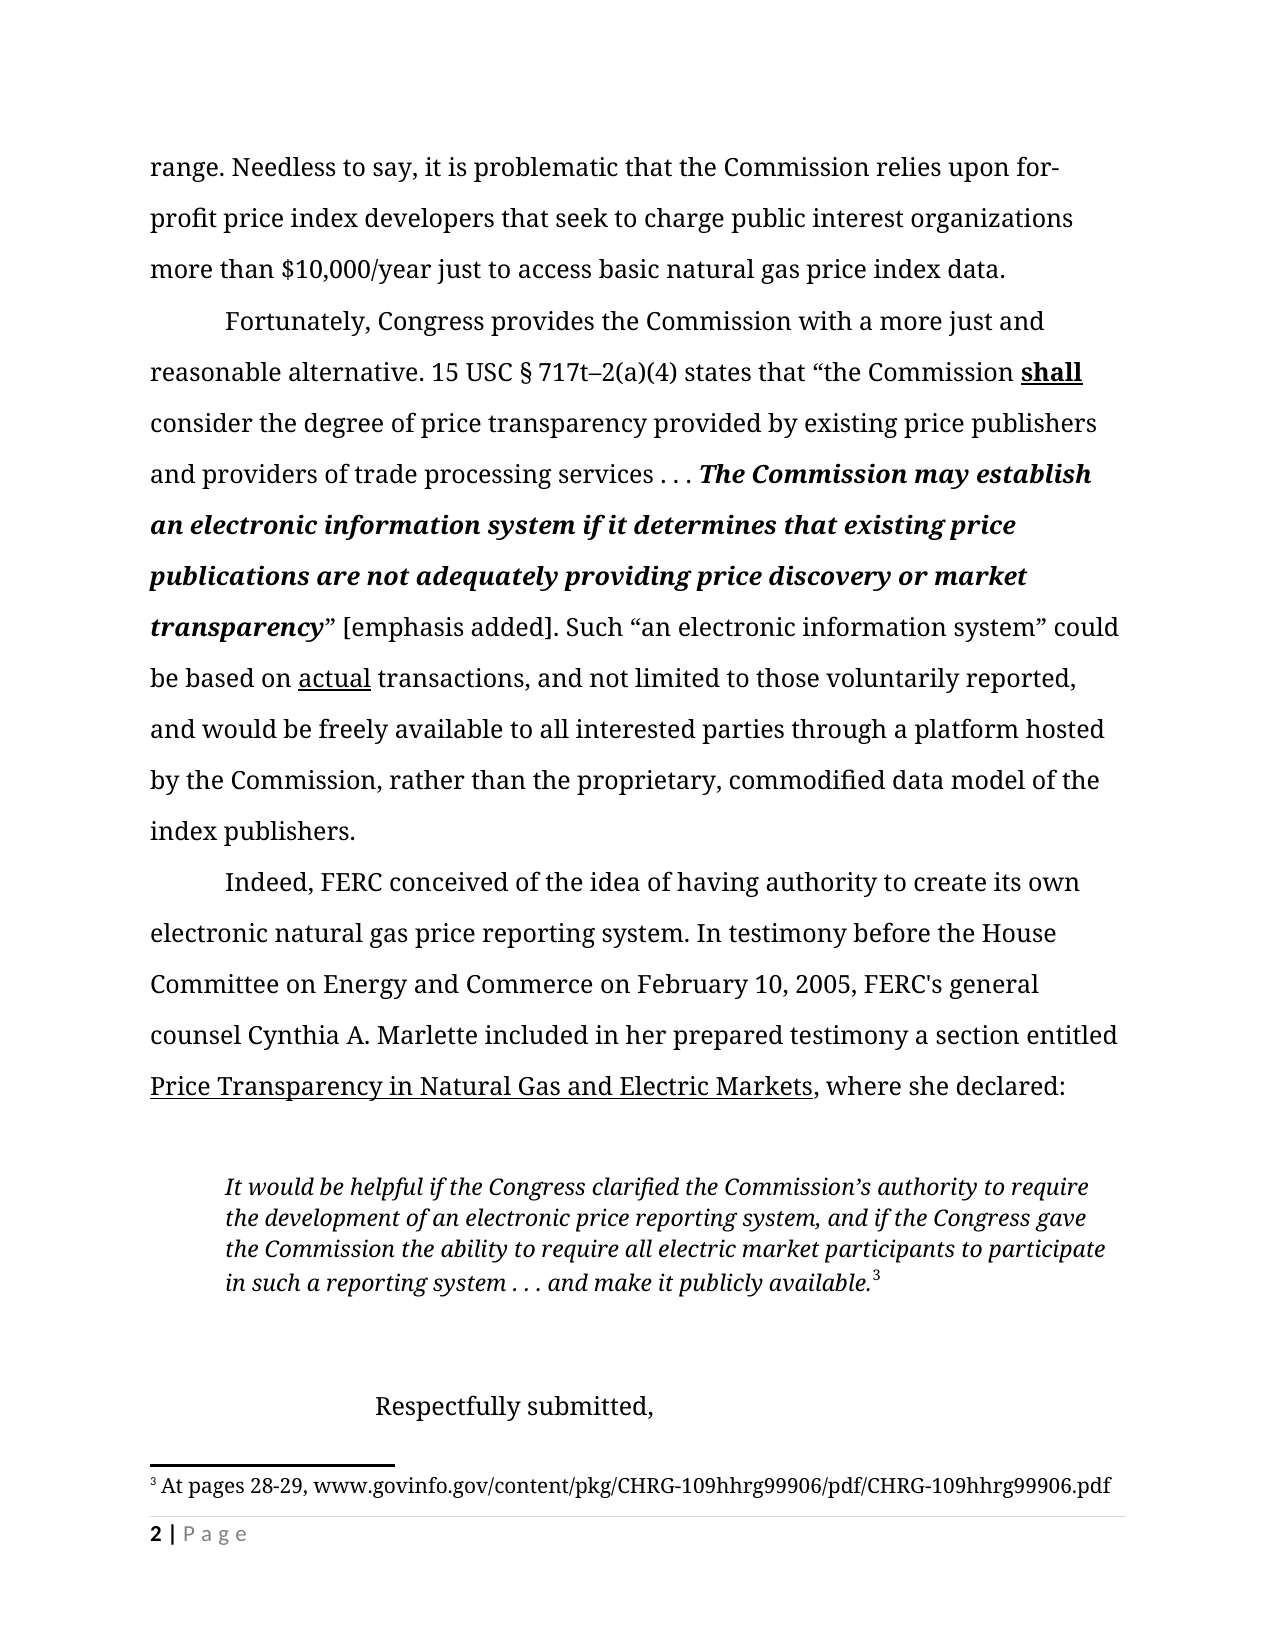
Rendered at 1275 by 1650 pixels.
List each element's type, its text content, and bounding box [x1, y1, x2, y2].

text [150, 150, 1125, 286]
text Respectfully submitted, [150, 1389, 1125, 1423]
text Fortunately, Congress provides the Commission with a more just and reasonable alternative. 15 USC § 717t–2(a)(4) states that “the Commission shall consider the degree of price transparency provided by existing price publishers and providers of trade processing services . . . The Commission may establish an electronic information system if it determines that existing price publications are not adequately providing price discovery or market transparency” [emphasis added]. Such “an electronic information system” could be based on actual transactions, and not limited to those voluntarily reported, and would be freely available to all interested parties through a platform hosted by the Commission, rather than the proprietary, commodified data model of the index publishers. [150, 303, 1125, 848]
text It would be helpful if the Congress clarified the Commission’s authority to require the development of an electronic price reporting system, and if the Congress gave the Commission the ability to require all electric market participants to participate in such a reporting system . . . and make it publicly available. [225, 1171, 1125, 1299]
text Indeed, FERC conceived of the idea of having authority to create its own electronic natural gas price reporting system. In testimony before the House Committee on Energy and Commerce on February 10, 2005, FERC's general counsel Cynthia A. Marlette included in her prepared testimony a section entitled Price Transparency in Natural Gas and Electric Markets, where she declared: [150, 864, 1125, 1103]
